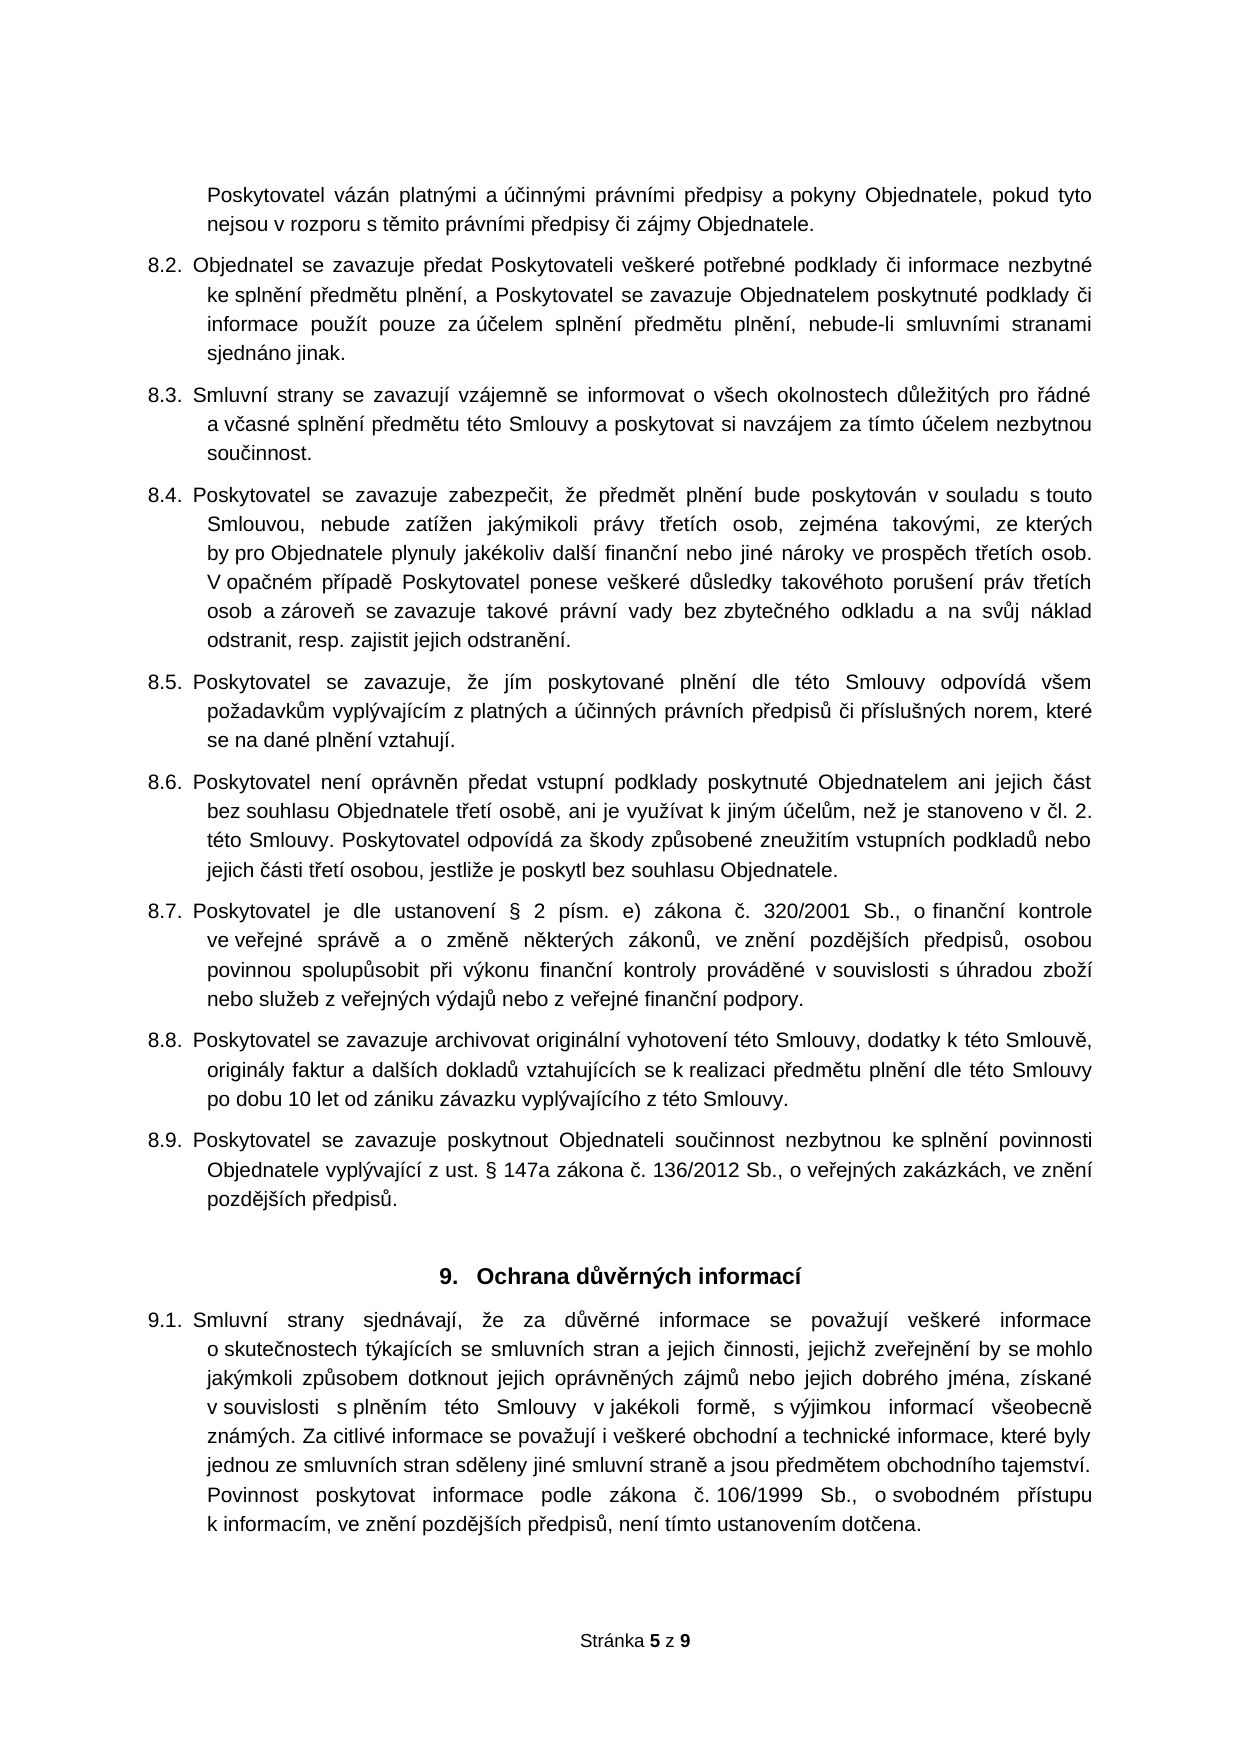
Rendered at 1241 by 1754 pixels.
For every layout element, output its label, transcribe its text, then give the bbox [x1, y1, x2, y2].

list Smluvní strany se zavazují vzájemně se informovat o všech okolnostech důležitých pro řádné a včasné splnění předmětu této Smlouvy a poskytovat si navzájem za tímto účelem nezbytnou součinnost. [148, 377, 1092, 465]
list Poskytovatel se zavazuje archivovat originální vyhotovení této Smlouvy, dodatky k této Smlouvě, originály faktur a dalších dokladů vztahujících se k realizaci předmětu plnění dle této Smlouvy po dobu 10 let od zániku závazku vyplývajícího z této Smlouvy. [148, 1023, 1092, 1111]
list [148, 177, 1092, 236]
list Objednatel se zavazuje předat Poskytovateli veškeré potřebné podklady či informace nezbytné ke splnění předmětu plnění, a Poskytovatel se zavazuje Objednatelem poskytnuté podklady či informace použít pouze za účelem splnění předmětu plnění, nebude-li smluvními stranami sjednáno jinak. [148, 248, 1092, 365]
list Smluvní strany sjednávají, že za důvěrné informace se považují veškeré informace o skutečnostech týkajících se smluvních stran a jejich činnosti, jejichž zveřejnění by se mohlo jakýmkoli způsobem dotknout jejich oprávněných zájmů nebo jejich dobrého jména, získané v souvislosti s plněním této Smlouvy v jakékoli formě, s výjimkou informací všeobecně známých. Za citlivé informace se považují i veškeré obchodní a technické informace, které byly jednou ze smluvních stran sděleny jiné smluvní straně a jsou předmětem obchodního tajemství. Povinnost poskytovat informace podle zákona č. 106/1999 Sb., o svobodném přístupu k informacím, ve znění pozdějších předpisů, není tímto ustanovením dotčena. [148, 1302, 1092, 1536]
list Poskytovatel není oprávněn předat vstupní podklady poskytnuté Objednatelem ani jejich část bez souhlasu Objednatele třetí osobě, ani je využívat k jiným účelům, než je stanoveno v čl. 2. této Smlouvy. Poskytovatel odpovídá za škody způsobené zneužitím vstupních podkladů nebo jejich části třetí osobou, jestliže je poskytl bez souhlasu Objednatele. [148, 765, 1092, 881]
list Ochrana důvěrných informací [148, 1261, 1092, 1290]
list Poskytovatel se zavazuje, že jím poskytované plnění dle této Smlouvy odpovídá všem požadavkům vyplývajícím z platných a účinných právních předpisů či příslušných norem, které se na dané plnění vztahují. [148, 665, 1092, 752]
list Poskytovatel se zavazuje poskytnout Objednateli součinnost nezbytnou ke splnění povinnosti Objednatele vyplývající z ust. § 147a zákona č. 136/2012 Sb., o veřejných zakázkách, ve znění pozdějších předpisů. [148, 1123, 1092, 1211]
list Poskytovatel je dle ustanovení § 2 písm. e) zákona č. 320/2001 Sb., o finanční kontrole ve veřejné správě a o změně některých zákonů, ve znění pozdějších předpisů, osobou povinnou spolupůsobit při výkonu finanční kontroly prováděné v souvislosti s úhradou zboží nebo služeb z veřejných výdajů nebo z veřejné finanční podpory. [148, 894, 1092, 1011]
list Poskytovatel se zavazuje zabezpečit, že předmět plnění bude poskytován v souladu s touto Smlouvou, nebude zatížen jakýmikoli právy třetích osob, zejména takovými, ze kterých by pro Objednatele plynuly jakékoliv další finanční nebo jiné nároky ve prospěch třetích osob. V opačném případě Poskytovatel ponese veškeré důsledky takovéhoto porušení práv třetích osob a zároveň se zavazuje takové právní vady bez zbytečného odkladu a na svůj náklad odstranit, resp. zajistit jejich odstranění. [148, 477, 1092, 652]
